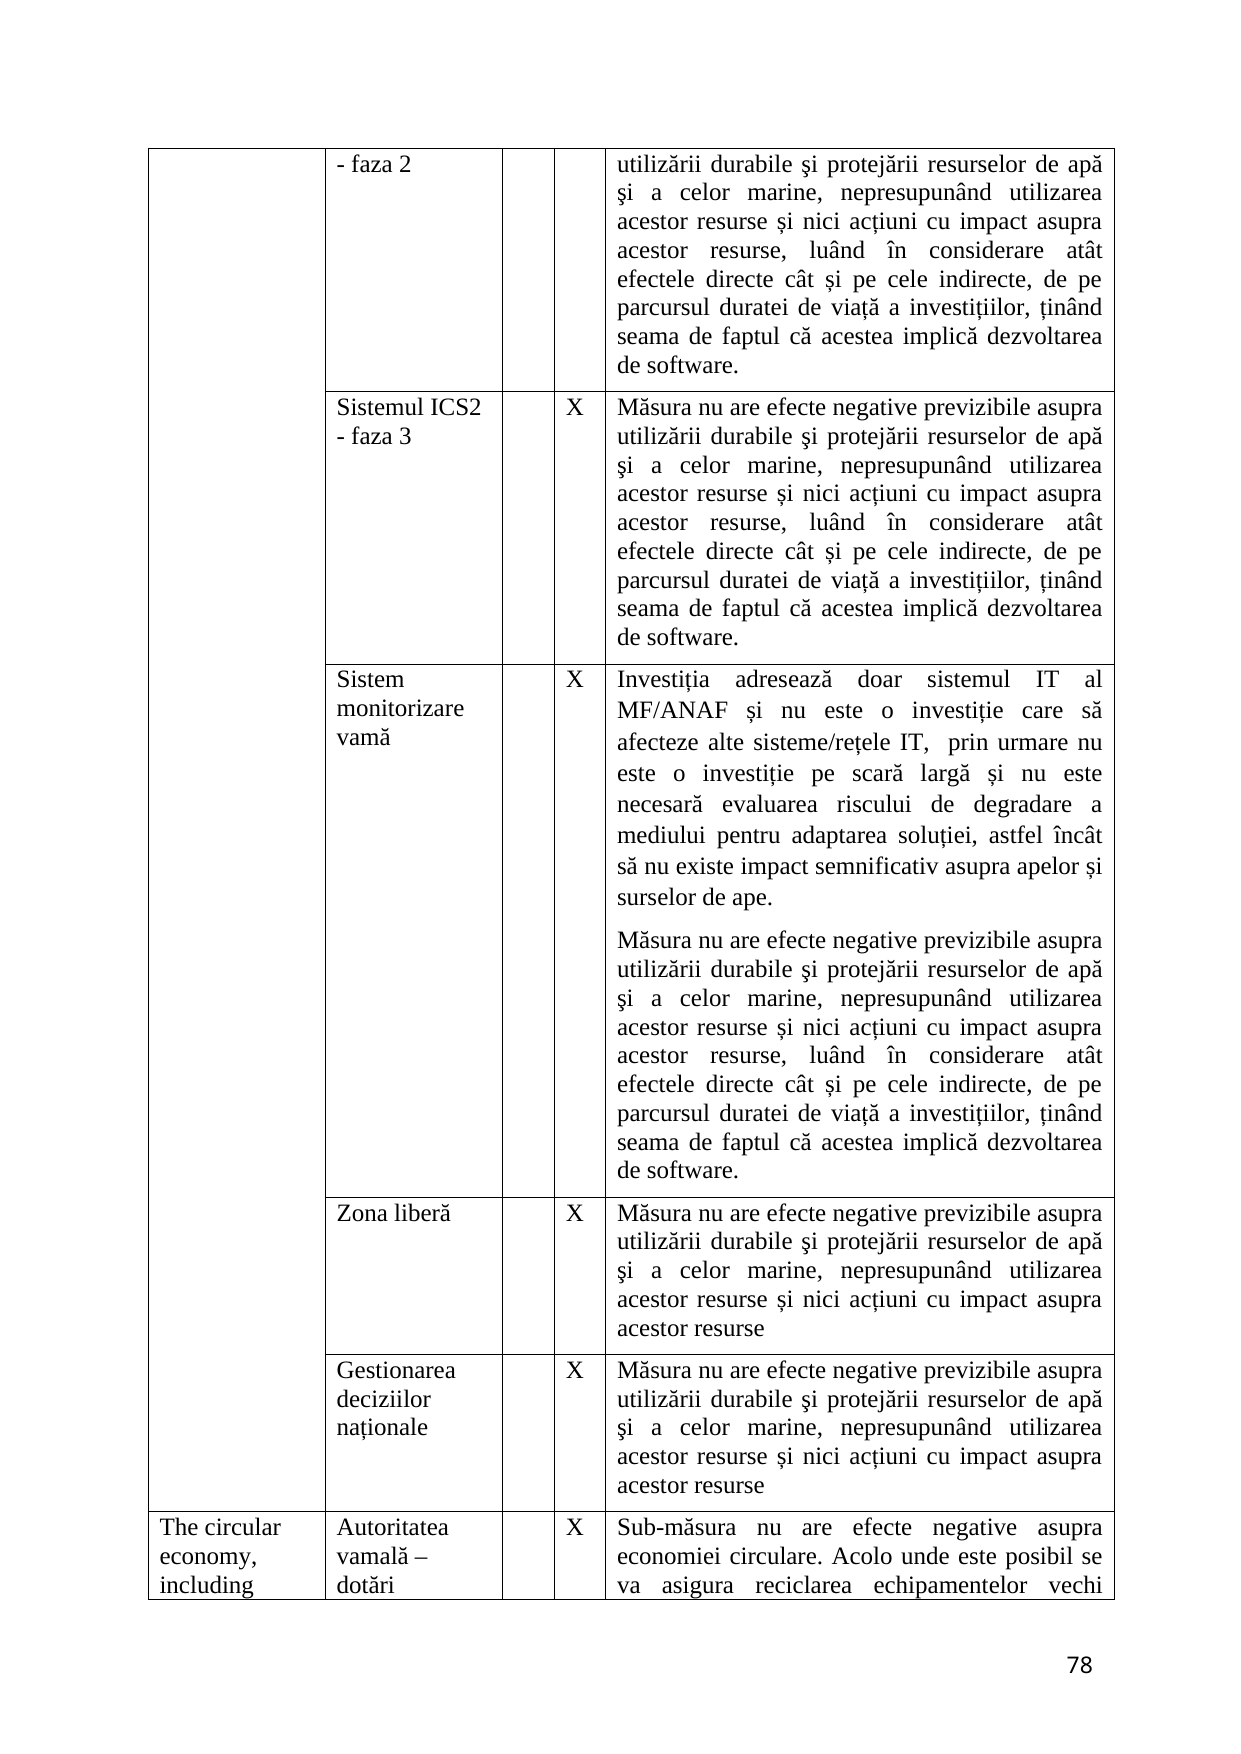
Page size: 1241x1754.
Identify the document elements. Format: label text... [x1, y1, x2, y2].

table_cell Măsura nu are efecte negative previzibile asupra utilizării durabile şi protejării resurselor de apă şi a celor marine, nepresupunând utilizarea acestor resurse și nici acțiuni cu impact asupra acestor resurse [606, 1355, 1114, 1511]
table_cell X [555, 665, 605, 1197]
table_cell Sistemul ICS2 - faza 3 [326, 392, 502, 663]
table_cell X [555, 1198, 605, 1354]
table_cell Sistem monitorizare vamă [326, 665, 502, 1197]
table_cell Gestionarea deciziilor naționale [326, 1355, 502, 1511]
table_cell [149, 1512, 325, 1598]
table_cell [503, 1198, 554, 1354]
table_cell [606, 1512, 1114, 1598]
table_cell X [555, 1512, 605, 1598]
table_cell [326, 149, 502, 391]
table_cell X [555, 1355, 605, 1511]
table_cell X [555, 149, 605, 391]
table_cell [503, 665, 554, 1197]
table_cell Zona liberă [326, 1198, 502, 1354]
table_cell [503, 392, 554, 663]
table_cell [606, 149, 1114, 391]
table_cell [503, 149, 554, 391]
table_cell X [555, 392, 605, 663]
table_cell Investiția adresează doar sistemul IT al MF/ANAF și nu este o investiție care să afecteze alte sisteme/rețele IT, prin urmare nu este o investiție pe scară largă și nu este necesară evaluarea riscului de degradare a mediului pentru adaptarea soluției, astfel încât să nu existe impact semnificativ asupra apelor și surselor de ape. Măsura nu are efecte negative previzibile asupra utilizării durabile şi protejării resurselor de apă şi a celor marine, nepresupunând utilizarea acestor resurse și nici acțiuni cu impact asupra acestor resurse, luând în considerare atât efectele directe cât și pe cele indirecte, de pe parcursul duratei de viață a investițiilor, ținând seama de faptul că acestea implică dezvoltarea de software. [606, 665, 1114, 1197]
table_cell Măsura nu are efecte negative previzibile asupra utilizării durabile şi protejării resurselor de apă şi a celor marine, nepresupunând utilizarea acestor resurse și nici acțiuni cu impact asupra acestor resurse [606, 1198, 1114, 1354]
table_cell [326, 1512, 502, 1598]
table_cell [503, 1355, 554, 1511]
table_cell [503, 1512, 554, 1598]
